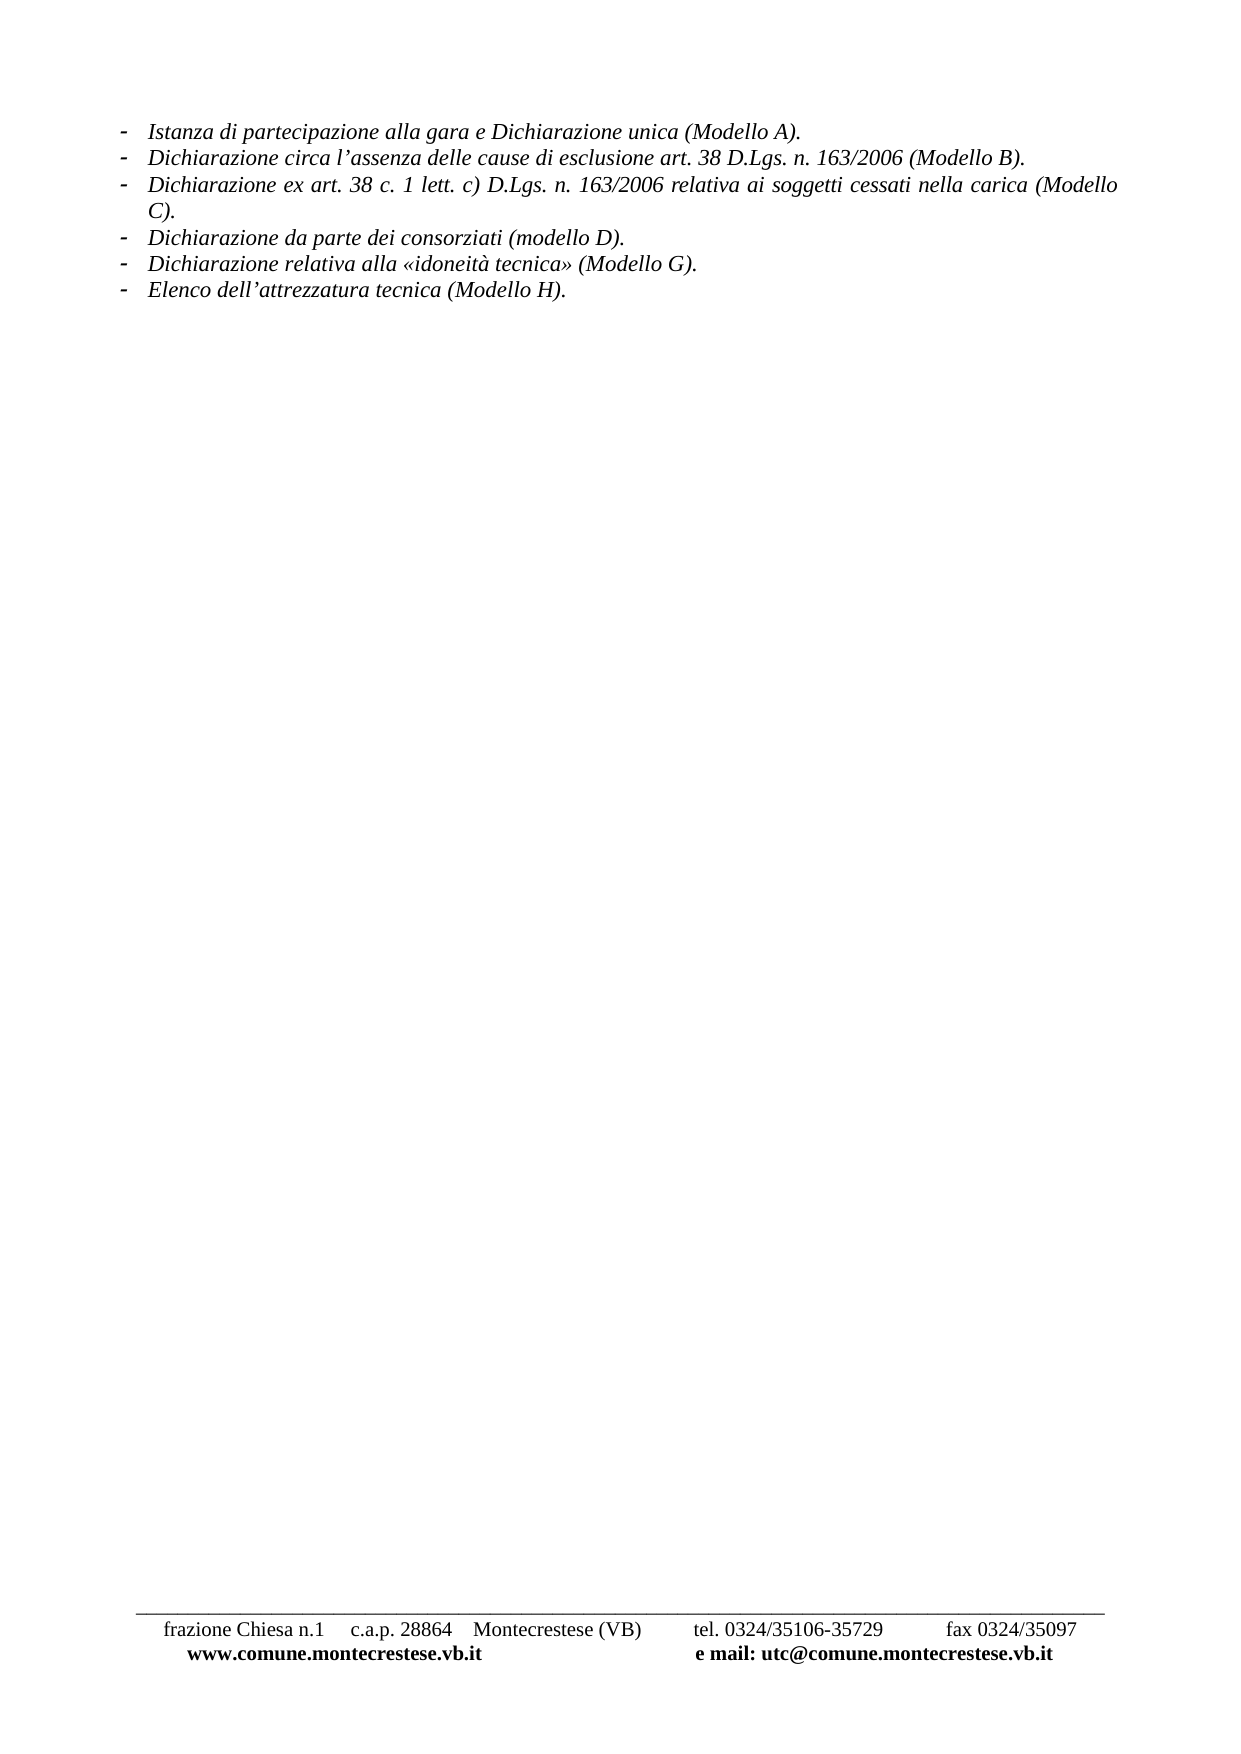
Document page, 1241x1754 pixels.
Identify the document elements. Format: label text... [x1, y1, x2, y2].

list Dichiarazione ex art. 38 c. 1 lett. c) D.Lgs. n. 163/2006 relativa ai soggetti cessati nella carica (Modello C). [118, 171, 1122, 223]
list Istanza di partecipazione alla gara e Dichiarazione unica (Modello A). [118, 118, 1122, 144]
list Dichiarazione circa l’assenza delle cause di esclusione art. 38 D.Lgs. n. 163/2006 (Modello B). [118, 144, 1122, 171]
list Elenco dell’attrezzatura tecnica (Modello H). [118, 276, 1122, 303]
list Dichiarazione relativa alla «idoneità tecnica» (Modello G). [118, 250, 1122, 276]
list Dichiarazione da parte dei consorziati (modello D). [118, 223, 1122, 250]
